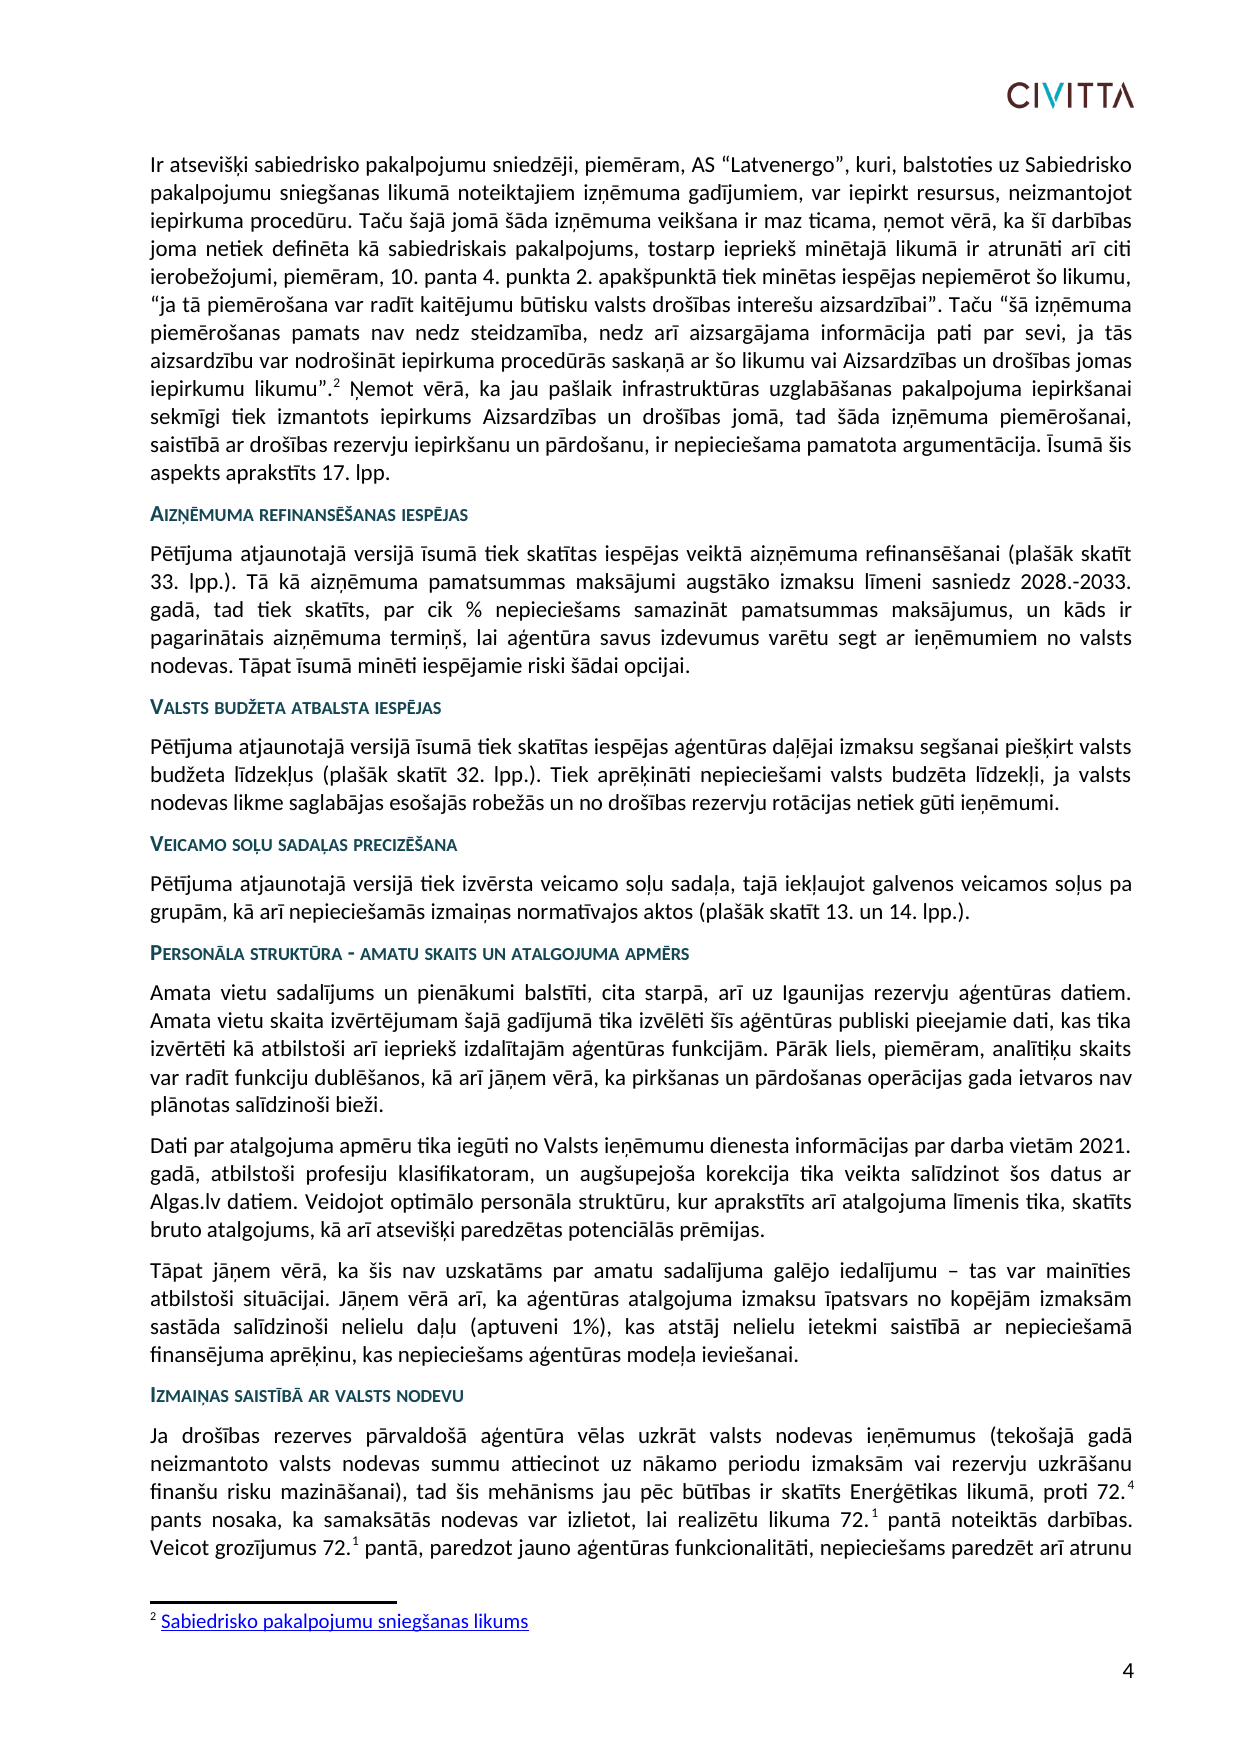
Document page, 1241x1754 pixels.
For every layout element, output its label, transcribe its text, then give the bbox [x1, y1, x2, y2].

text Ir atsevišķi sabiedrisko pakalpojumu sniedzēji, piemēram, AS “Latvenergo”, kuri, balstoties uz Sabiedrisko pakalpojumu sniegšanas likumā noteiktajiem izņēmuma gadījumiem, var iepirkt resursus, neizmantojot iepirkuma procedūru. Taču šajā jomā šāda izņēmuma veikšana ir maz ticama, ņemot vērā, ka šī darbības joma netiek definēta kā sabiedriskais pakalpojums, tostarp iepriekš minētajā likumā ir atrunāti arī citi ierobežojumi, piemēram, 10. panta 4. punkta 2. apakšpunktā tiek minētas iespējas nepiemērot šo likumu, “ja tā piemērošana var radīt kaitējumu būtisku valsts drošības interešu aizsardzībai”. Taču “šā izņēmuma piemērošanas pamats nav nedz steidzamība, nedz arī aizsargājama informācija pati par sevi, ja tās aizsardzību var nodrošināt iepirkuma procedūrās saskaņā ar šo likumu vai Aizsardzības un drošības jomas iepirkumu likumu”. Ņemot vērā, ka jau pašlaik infrastruktūras uzglabāšanas pakalpojuma iepirkšanai sekmīgi tiek izmantots iepirkums Aizsardzības un drošības jomā, tad šāda izņēmuma piemērošanai, saistībā ar drošības rezervju iepirkšanu un pārdošanu, ir nepieciešama pamatota argumentācija. Īsumā šis aspekts aprakstīts 17. lpp. [150, 150, 1134, 486]
text Pētījuma atjaunotajā versijā īsumā tiek skatītas iespējas aģentūras daļējai izmaksu segšanai piešķirt valsts budžeta līdzekļus (plašāk skatīt 32. lpp.). Tiek aprēķināti nepieciešami valsts budzēta līdzekļi, ja valsts nodevas likme saglabājas esošajās robežās un no drošības rezervju rotācijas netiek gūti ieņēmumi. [150, 732, 1134, 816]
text Dati par atalgojuma apmēru tika iegūti no Valsts ieņēmumu dienesta informācijas par darba vietām 2021. gadā, atbilstoši profesiju klasifikatoram, un augšupejoša korekcija tika veikta salīdzinot šos datus ar Algas.lv datiem. Veidojot optimālo personāla struktūru, kur aprakstīts arī atalgojuma līmenis tika, skatīts bruto atalgojums, kā arī atsevišķi paredzētas potenciālās prēmijas. [150, 1131, 1134, 1243]
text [150, 1421, 1134, 1561]
text Pētījuma atjaunotajā versijā tiek izvērsta veicamo soļu sadaļa, tajā iekļaujot galvenos veicamos soļus pa grupām, kā arī nepieciešamās izmaiņas normatīvajos aktos (plašāk skatīt 13. un 14. lpp.). [150, 869, 1134, 926]
text Amata vietu sadalījums un pienākumi balstīti, cita starpā, arī uz Igaunijas rezervju aģentūras datiem. Amata vietu skaita izvērtējumam šajā gadījumā tika izvēlēti šīs aģēntūras publiski pieejamie dati, kas tika izvērtēti kā atbilstoši arī iepriekš izdalītajām aģentūras funkcijām. Pārāk liels, piemēram, analītiķu skaits var radīt funkciju dublēšanos, kā arī jāņem vērā, ka pirkšanas un pārdošanas operācijas gada ietvaros nav plānotas salīdzinoši bieži. [150, 978, 1134, 1119]
text Izmaiņas saistībā ar valsts nodevu [150, 1380, 1134, 1408]
text Aizņēmuma refinansēšanas iespējas [150, 499, 1134, 527]
text Personāla struktūra - amatu skaits un atalgojuma apmērs [150, 938, 1134, 966]
picture [1007, 82, 1134, 109]
text Veicamo soļu sadaļas precizēšana [150, 829, 1134, 857]
text Pētījuma atjaunotajā versijā īsumā tiek skatītas iespējas veiktā aizņēmuma refinansēšanai (plašāk skatīt 33. lpp.). Tā kā aizņēmuma pamatsummas maksājumi augstāko izmaksu līmeni sasniedz 2028.-2033. gadā, tad tiek skatīts, par cik % nepieciešams samazināt pamatsummas maksājumus, un kāds ir pagarinātais aizņēmuma termiņš, lai aģentūra savus izdevumus varētu segt ar ieņēmumiem no valsts nodevas. Tāpat īsumā minēti iespējamie riski šādai opcijai. [150, 539, 1134, 679]
text Valsts budžeta atbalsta iespējas [150, 692, 1134, 720]
text Tāpat jāņem vērā, ka šis nav uzskatāms par amatu sadalījuma galējo iedalījumu – tas var mainīties atbilstoši situācijai. Jāņem vērā arī, ka aģentūras atalgojuma izmaksu īpatsvars no kopējām izmaksām sastāda salīdzinoši nelielu daļu (aptuveni 1%), kas atstāj nelielu ietekmi saistībā ar nepieciešamā finansējuma aprēķinu, kas nepieciešams aģentūras modeļa ieviešanai. [150, 1256, 1134, 1368]
